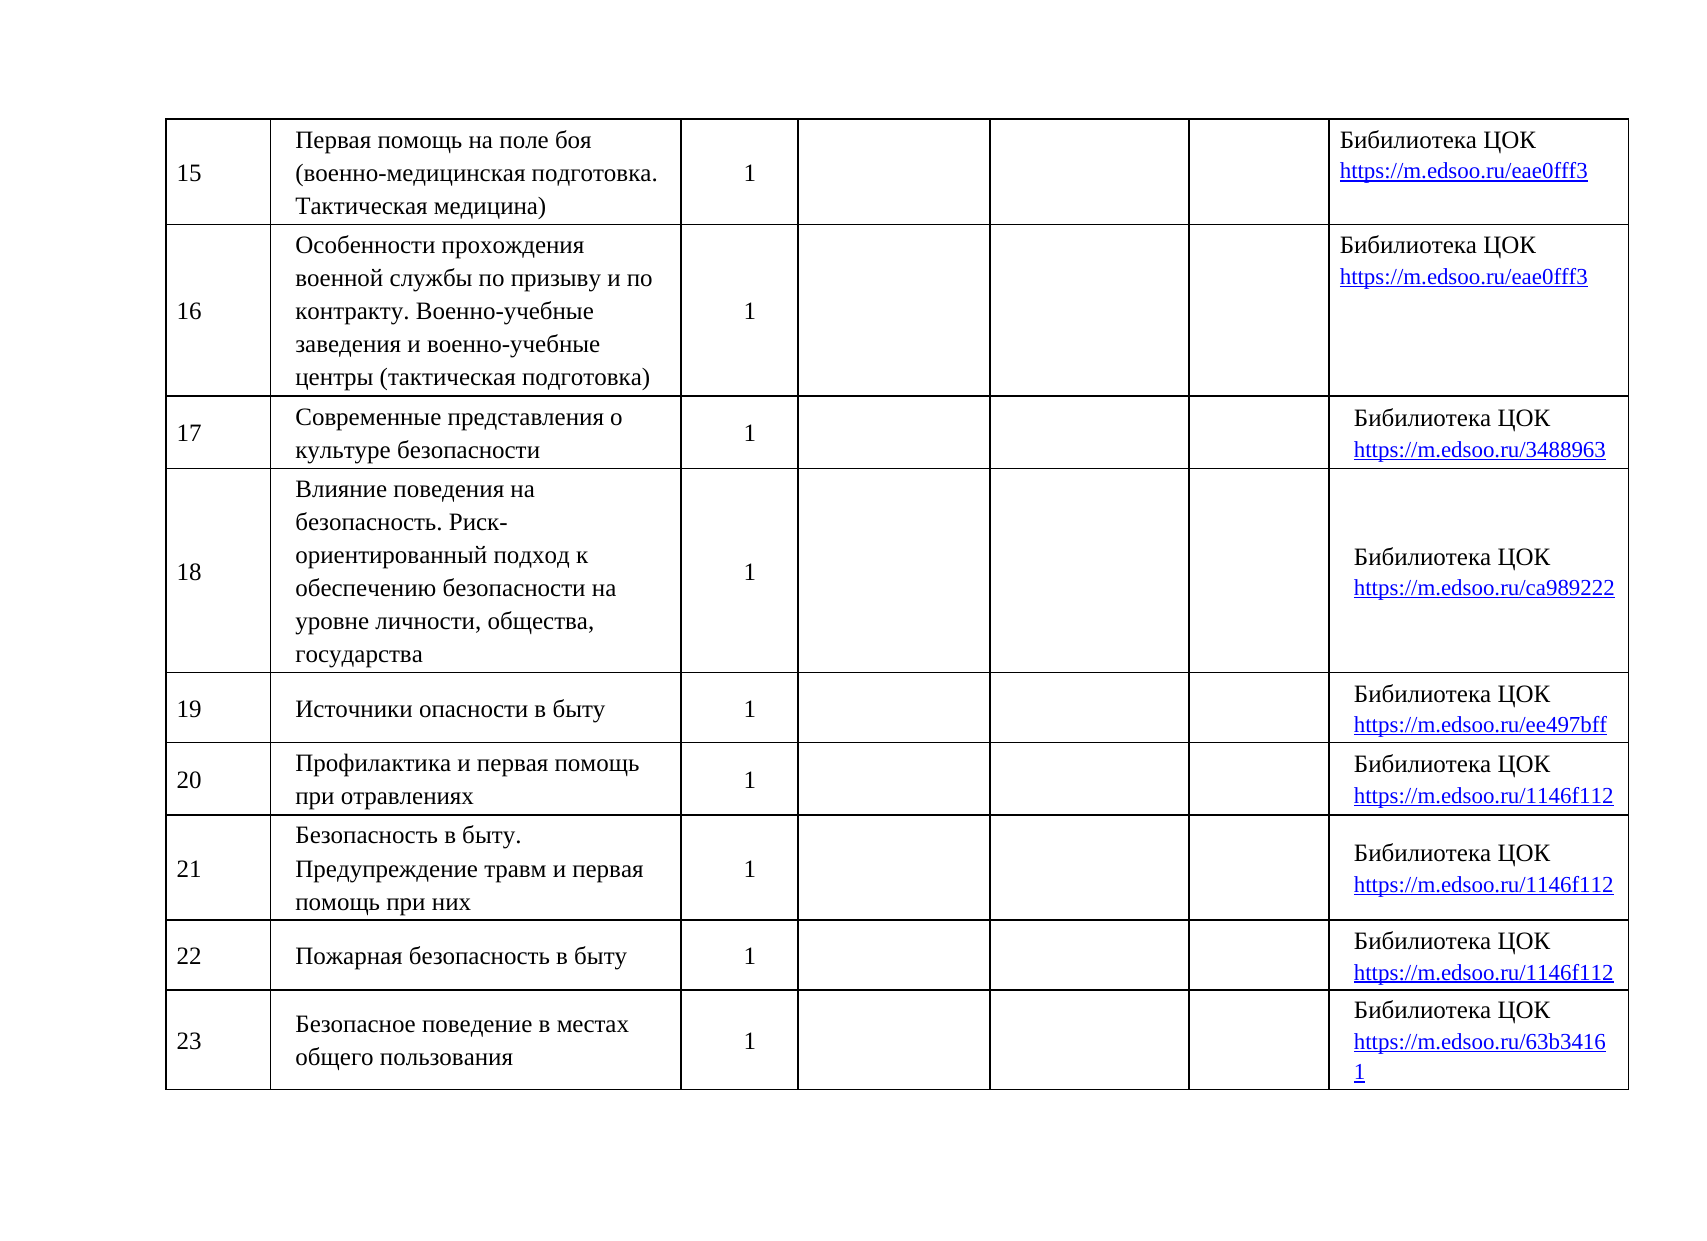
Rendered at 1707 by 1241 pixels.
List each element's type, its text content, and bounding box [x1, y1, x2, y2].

table_cell Бибилиотека ЦОК https://m.edsoo.ru/ca989222 [1330, 469, 1628, 672]
table_cell 17 [167, 397, 270, 467]
table_cell [1190, 225, 1328, 395]
table_cell 16 [167, 225, 270, 395]
table_cell 1 [682, 397, 797, 467]
table_cell 22 [167, 921, 270, 989]
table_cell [271, 991, 680, 1089]
table_cell [799, 469, 989, 672]
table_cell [271, 120, 680, 223]
table_cell 1 [682, 816, 797, 919]
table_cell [1330, 225, 1628, 395]
table_cell Бибилиотека ЦОК https://m.edsoo.ru/ee497bff [1330, 673, 1628, 741]
table_cell [799, 225, 989, 395]
table_cell Бибилиотека ЦОК https://m.edsoo.ru/3488963 [1330, 397, 1628, 467]
table_cell [1190, 120, 1328, 223]
table_cell Бибилиотека ЦОК https://m.edsoo.ru/1146f112 [1330, 816, 1628, 919]
table_cell [991, 743, 1188, 814]
table_cell [991, 921, 1188, 989]
table_cell Влияние поведения на безопасность. Риск-ориентированный подход к обеспечению безопасности на уровне личности, общества, государства [271, 469, 680, 672]
table_cell [799, 673, 989, 741]
table_cell [1190, 743, 1328, 814]
table_cell [991, 816, 1188, 919]
table_cell [991, 991, 1188, 1089]
table_cell [1190, 991, 1328, 1089]
table_cell 18 [167, 469, 270, 672]
table_cell [799, 743, 989, 814]
table_cell [799, 921, 989, 989]
table_cell Профилактика и первая помощь при отравлениях [271, 743, 680, 814]
table_cell Безопасность в быту. Предупреждение травм и первая помощь при них [271, 816, 680, 919]
table_cell [1190, 397, 1328, 467]
table_cell 1 [682, 225, 797, 395]
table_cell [1330, 991, 1628, 1089]
table_cell [799, 816, 989, 919]
table_cell [799, 991, 989, 1089]
table_cell [799, 120, 989, 223]
table_cell 23 [167, 991, 270, 1089]
table_cell Бибилиотека ЦОК https://m.edsoo.ru/1146f112 [1330, 921, 1628, 989]
table_cell [799, 397, 989, 467]
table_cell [1330, 120, 1628, 223]
table_cell 1 [682, 921, 797, 989]
table_cell [991, 673, 1188, 741]
table_cell [991, 225, 1188, 395]
table_cell 1 [682, 991, 797, 1089]
table_cell 1 [682, 743, 797, 814]
table_cell 1 [682, 120, 797, 223]
table_cell Бибилиотека ЦОК https://m.edsoo.ru/1146f112 [1330, 743, 1628, 814]
table_cell [1190, 816, 1328, 919]
table_cell Современные представления о культуре безопасности [271, 397, 680, 467]
table_cell 15 [167, 120, 270, 223]
table_cell 21 [167, 816, 270, 919]
table_cell [1190, 673, 1328, 741]
table_cell [1190, 921, 1328, 989]
table_cell Источники опасности в быту [271, 673, 680, 741]
table_cell [991, 397, 1188, 467]
table_cell [991, 469, 1188, 672]
table_cell 1 [682, 469, 797, 672]
table_cell [991, 120, 1188, 223]
table_cell Пожарная безопасность в быту [271, 921, 680, 989]
table_cell Особенности прохождения военной службы по призыву и по контракту. Военно-учебные заведения и военно-учебные центры (тактическая подготовка) [271, 225, 680, 395]
table_cell 20 [167, 743, 270, 814]
table_cell 19 [167, 673, 270, 741]
table_cell [1190, 469, 1328, 672]
table_cell 1 [682, 673, 797, 741]
